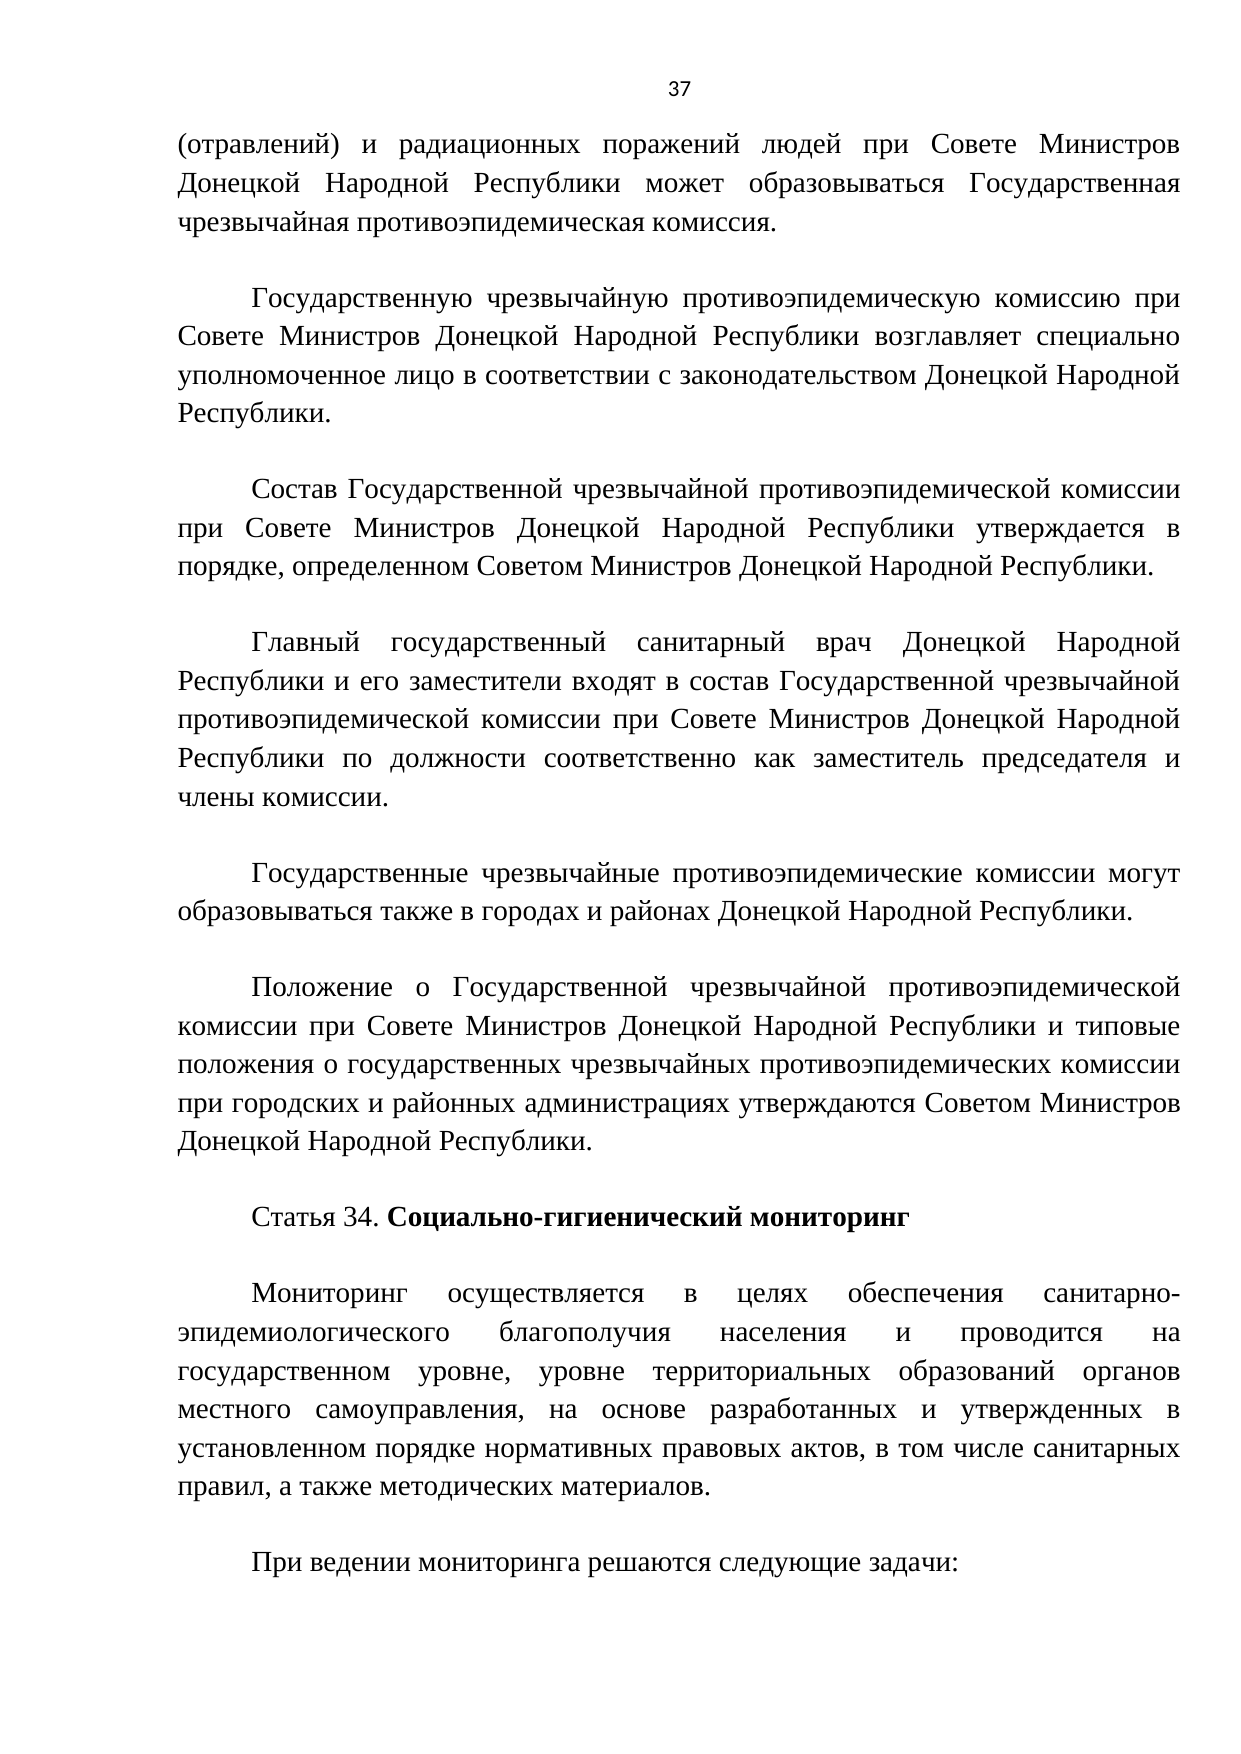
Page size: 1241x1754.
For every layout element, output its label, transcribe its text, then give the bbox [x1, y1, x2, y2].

text Состав Государственной чрезвычайной противоэпидемической комиссии при Совете Министров Донецкой Народной Республики утверждается в порядке, определенном Советом Министров Донецкой Народной Республики. [177, 471, 1181, 582]
text Главный государственный санитарный врач Донецкой Народной Республики и его заместители входят в состав Государственной чрезвычайной противоэпидемической комиссии при Совете Министров Донецкой Народной Республики по должности соответственно как заместитель председателя и члены комиссии. [177, 624, 1181, 812]
text Мониторинг осуществляется в целях обеспечения санитарно-эпидемиологического благополучия населения и проводится на государственном уровне, уровне территориальных образований органов местного самоуправления, на основе разработанных и утвержденных в установленном порядке нормативных правовых актов, в том числе санитарных правил, а также методических материалов. [177, 1276, 1181, 1502]
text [177, 127, 1181, 237]
text Статья 34. Социально-гигиенический мониторинг [177, 1199, 1181, 1233]
text Положение о Государственной чрезвычайной противоэпидемической комиссии при Совете Министров Донецкой Народной Республики и типовые положения о государственных чрезвычайных противоэпидемических комиссии при городских и районных администрациях утверждаются Советом Министров Донецкой Народной Республики. [177, 969, 1181, 1157]
text Государственную чрезвычайную противоэпидемическую комиссию при Совете Министров Донецкой Народной Республики возглавляет специально уполномоченное лицо в соответствии с законодательством Донецкой Народной Республики. [177, 280, 1181, 429]
text Государственные чрезвычайные противоэпидемические комиссии могут образовываться также в городах и районах Донецкой Народной Республики. [177, 855, 1181, 927]
text При ведении мониторинга решаются следующие задачи: [177, 1544, 1181, 1578]
